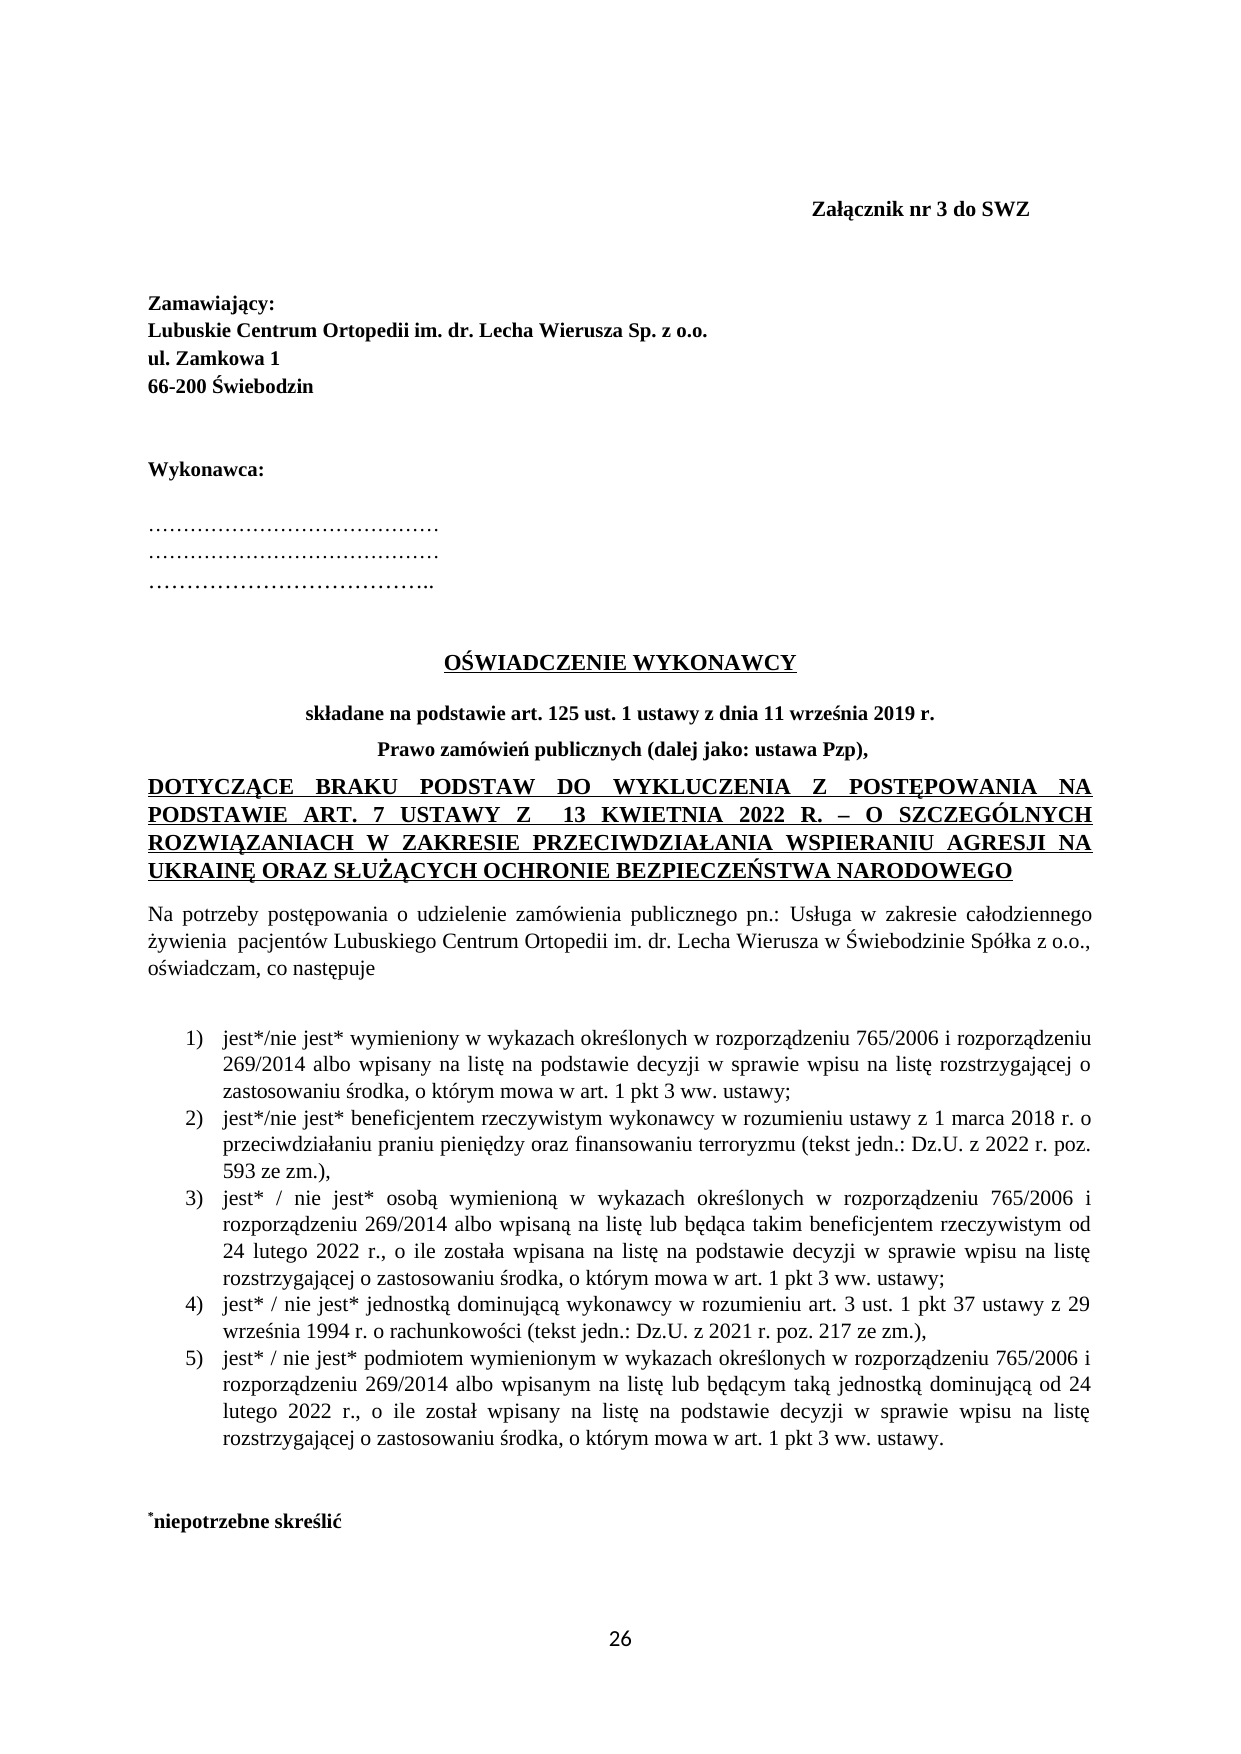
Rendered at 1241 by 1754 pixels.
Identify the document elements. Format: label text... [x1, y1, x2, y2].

text …………………………………… [148, 512, 1093, 536]
text DOTYCZĄCE BRAKU PODSTAW DO WYKLUCZENIA Z POSTĘPOWANIA NA PODSTAWIE ART. 7 USTAWY Z 13 KWIETNIA 2022 R. – O SZCZEGÓLNYCH ROZWIĄZANIACH W ZAKRESIE PRZECIWDZIAŁANIA WSPIERANIU AGRESJI NA UKRAINĘ ORAZ SŁUŻĄCYCH OCHRONIE BEZPIECZEŃSTWA NARODOWEGO [148, 773, 1093, 796]
text DOTYCZĄCE BRAKU PODSTAW DO WYKLUCZENIA Z POSTĘPOWANIA NA PODSTAWIE ART. 7 USTAWY Z 13 KWIETNIA 2022 R. – O SZCZEGÓLNYCH ROZWIĄZANIACH W ZAKRESIE PRZECIWDZIAŁANIA WSPIERANIU AGRESJI NA UKRAINĘ ORAZ SŁUŻĄCYCH OCHRONIE BEZPIECZEŃSTWA NARODOWEGO [148, 853, 1093, 883]
text Prawo zamówień publicznych (dalej jako: ustawa Pzp), [148, 737, 1093, 761]
text Wykonawca: [148, 456, 1093, 481]
text DOTYCZĄCE BRAKU PODSTAW DO WYKLUCZENIA Z POSTĘPOWANIA NA PODSTAWIE ART. 7 USTAWY Z 13 KWIETNIA 2022 R. – O SZCZEGÓLNYCH ROZWIĄZANIACH W ZAKRESIE PRZECIWDZIAŁANIA WSPIERANIU AGRESJI NA UKRAINĘ ORAZ SŁUŻĄCYCH OCHRONIE BEZPIECZEŃSTWA NARODOWEGO [148, 825, 1093, 852]
text składane na podstawie art. 125 ust. 1 ustawy z dnia 11 września 2019 r. [148, 701, 1093, 725]
list jest* / nie jest* osobą wymienioną w wykazach określonych w rozporządzeniu 765/2006 i rozporządzeniu 269/2014 albo wpisaną na listę lub będąca takim beneficjentem rzeczywistym od 24 lutego 2022 r., o ile została wpisana na listę na podstawie decyzji w sprawie wpisu na listę rozstrzygającej o zastosowaniu środka, o którym mowa w art. 1 pkt 3 ww. ustawy; [185, 1185, 1093, 1290]
text ul. Zamkowa 1 [148, 346, 1093, 370]
list jest*/nie jest* beneficjentem rzeczywistym wykonawcy w rozumieniu ustawy z 1 marca 2018 r. o przeciwdziałaniu praniu pieniędzy oraz finansowaniu terroryzmu (tekst jedn.: Dz.U. z 2022 r. poz. 593 ze zm.), [185, 1105, 1093, 1183]
text OŚWIADCZENIE WYKONAWCY [148, 649, 1093, 675]
text ……………………………….. [148, 567, 1093, 593]
text Zamawiający: [148, 291, 1093, 315]
text Lubuskie Centrum Ortopedii im. dr. Lecha Wierusza Sp. z o.o. [148, 318, 1093, 342]
list jest* / nie jest* podmiotem wymienionym w wykazach określonych w rozporządzeniu 765/2006 i rozporządzeniu 269/2014 albo wpisanym na listę lub będącym taką jednostką dominującą od 24 lutego 2022 r., o ile został wpisany na listę na podstawie decyzji w sprawie wpisu na listę rozstrzygającej o zastosowaniu środka, o którym mowa w art. 1 pkt 3 ww. ustawy. [185, 1345, 1093, 1450]
text *niepotrzebne skreślić [148, 1509, 1093, 1533]
text Załącznik nr 3 do SWZ [738, 196, 1093, 221]
text …………………………………… [148, 539, 1093, 563]
text 66-200 Świebodzin [148, 374, 1093, 398]
text Na potrzeby postępowania o udzielenie zamówienia publicznego pn.: Usługa w zakresie całodziennego żywienia pacjentów Lubuskiego Centrum Ortopedii im. dr. Lecha Wierusza w Świebodzinie Spółka z o.o., oświadczam, co następuje [148, 901, 1093, 980]
list jest*/nie jest* wymieniony w wykazach określonych w rozporządzeniu 765/2006 i rozporządzeniu 269/2014 albo wpisany na listę na podstawie decyzji w sprawie wpisu na listę rozstrzygającej o zastosowaniu środka, o którym mowa w art. 1 pkt 3 ww. ustawy; [185, 1025, 1093, 1103]
text DOTYCZĄCE BRAKU PODSTAW DO WYKLUCZENIA Z POSTĘPOWANIA NA PODSTAWIE ART. 7 USTAWY Z 13 KWIETNIA 2022 R. – O SZCZEGÓLNYCH ROZWIĄZANIACH W ZAKRESIE PRZECIWDZIAŁANIA WSPIERANIU AGRESJI NA UKRAINĘ ORAZ SŁUŻĄCYCH OCHRONIE BEZPIECZEŃSTWA NARODOWEGO [148, 797, 1093, 824]
list jest* / nie jest* jednostką dominującą wykonawcy w rozumieniu art. 3 ust. 1 pkt 37 ustawy z 29 września 1994 r. o rachunkowości (tekst jedn.: Dz.U. z 2021 r. poz. 217 ze zm.), [185, 1291, 1093, 1343]
